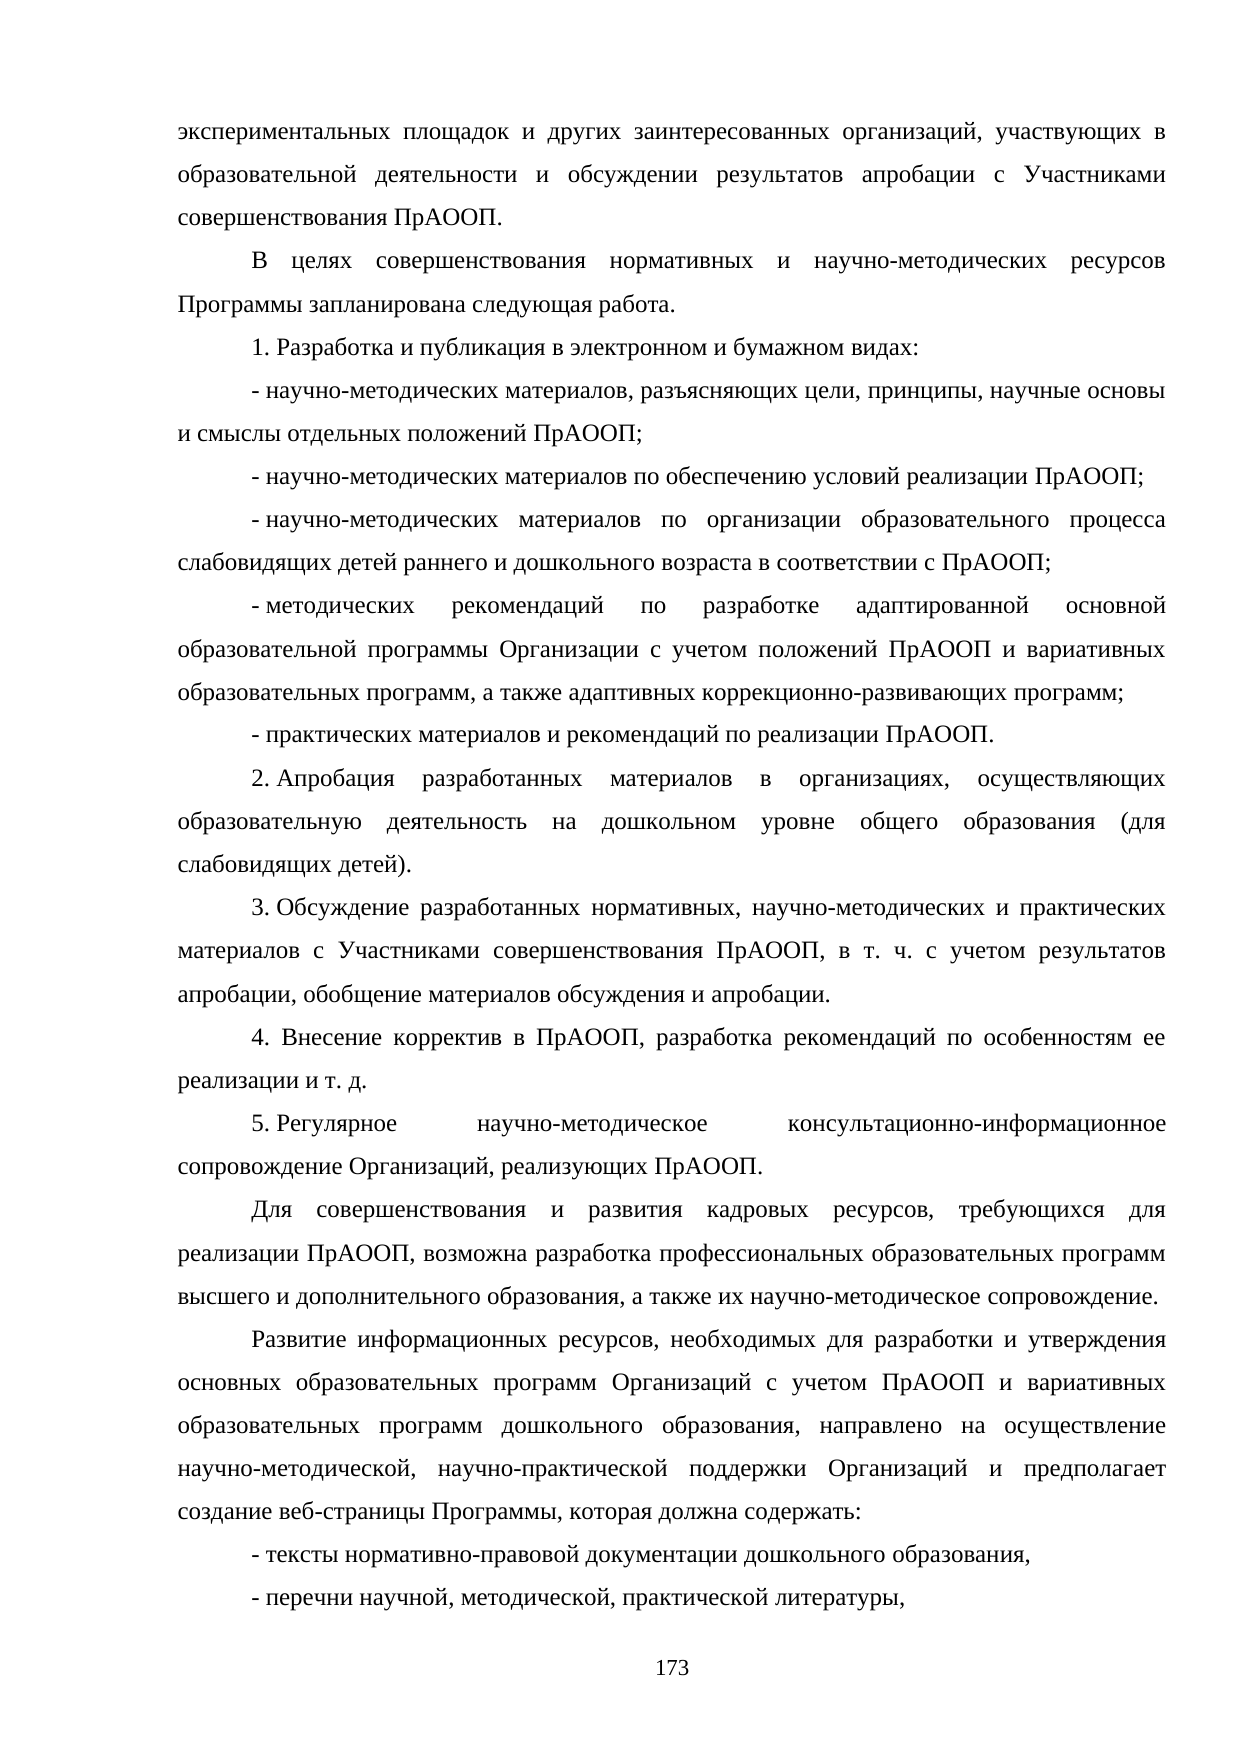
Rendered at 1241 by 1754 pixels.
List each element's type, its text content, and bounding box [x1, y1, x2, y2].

list Регулярное научно-методическое консультационно-информационное сопровождение Организаций, реализующих ПрАООП. [177, 1108, 1167, 1180]
text Для совершенствования и развития кадровых ресурсов, требующихся для реализации ПрАООП, возможна разработка профессиональных образовательных программ высшего и дополнительного образования, а также их научно-методическое сопровождение. [177, 1194, 1167, 1309]
list Апробация разработанных материалов в организациях, осуществляющих образовательную деятельность на дошкольном уровне общего образования (для слабовидящих детей). [177, 763, 1166, 878]
list научно-методических материалов по обеспечению условий реализации ПрАООП; [251, 461, 1190, 490]
list научно-методических материалов, разъясняющих цели, принципы, научные основы и смыслы отдельных положений ПрАООП; [177, 375, 1166, 447]
text В целях совершенствования нормативных и научно-методических ресурсов Программы запланирована следующая работа. [177, 246, 1166, 317]
list Внесение корректив в ПрАООП, разработка рекомендаций по особенностям ее реализации и т. д. [177, 1022, 1166, 1094]
list научно-методических материалов по организации образовательного процесса слабовидящих детей раннего и дошкольного возраста в соответствии с ПрАООП; [177, 504, 1166, 576]
list перечни научной, методической, практической литературы, [251, 1582, 1190, 1611]
text экспериментальных площадок и других заинтересованных организаций, участвующих в образовательной деятельности и обсуждении результатов апробации с Участниками совершенствования ПрАООП. [177, 116, 1167, 231]
list методических рекомендаций по разработке адаптированной основной образовательной программы Организации с учетом положений ПрАООП и вариативных образовательных программ, а также адаптивных коррекционно-развивающих программ; [177, 591, 1167, 706]
text Развитие информационных ресурсов, необходимых для разработки и утверждения основных образовательных программ Организаций с учетом ПрАООП и вариативных образовательных программ дошкольного образования, направлено на осуществление научно-методической, научно-практической поддержки Организаций и предполагает создание веб-страницы Программы, которая должна содержать: [177, 1324, 1167, 1525]
list Обсуждение разработанных нормативных, научно-методических и практических материалов с Участниками совершенствования ПрАООП, в т. ч. с учетом результатов апробации, обобщение материалов обсуждения и апробации. [177, 892, 1167, 1007]
list практических материалов и рекомендаций по реализации ПрАООП. [251, 720, 1190, 749]
list тексты нормативно-правовой документации дошкольного образования, [251, 1539, 1190, 1568]
list Разработка и публикация в электронном и бумажном видах: [177, 332, 1190, 361]
